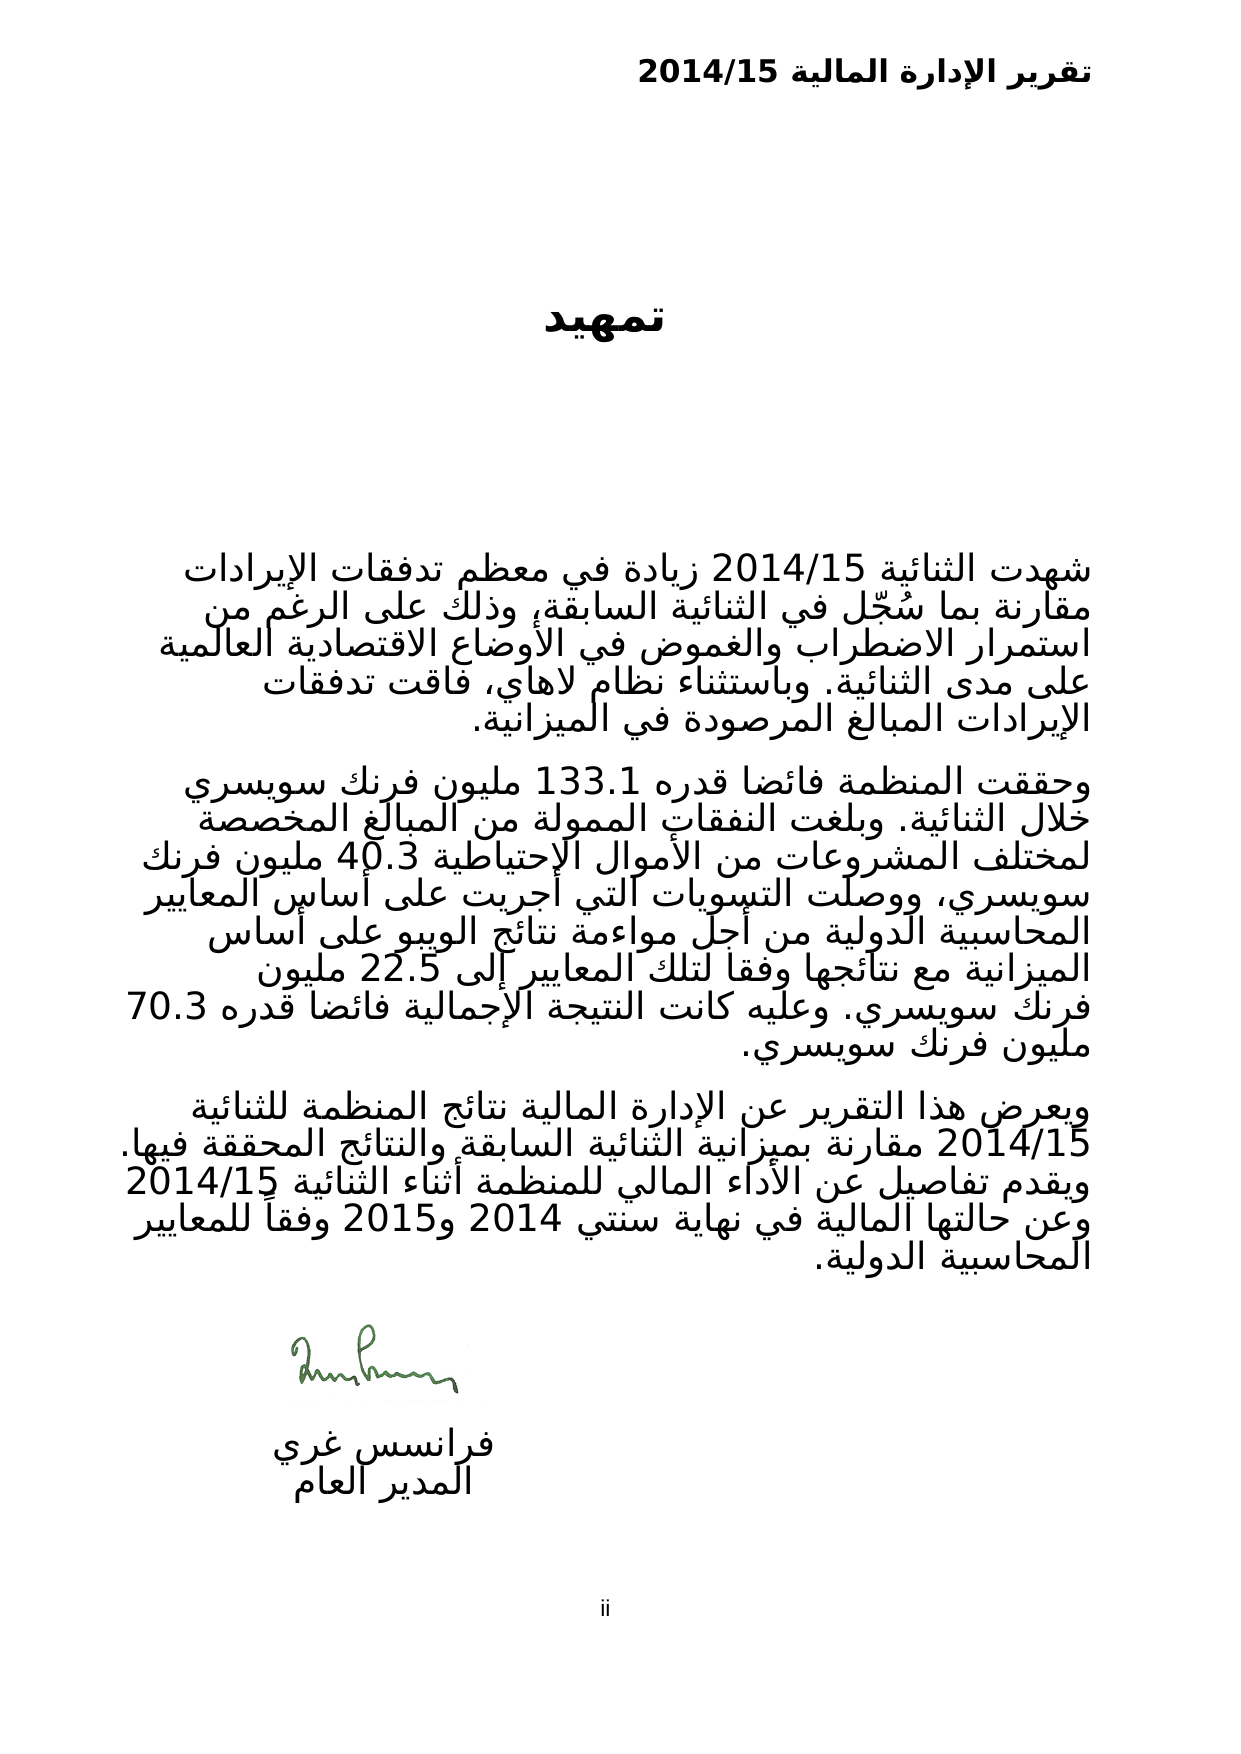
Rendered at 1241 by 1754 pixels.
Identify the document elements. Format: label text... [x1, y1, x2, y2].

text شهدت الثنائية 2014/15 زيادة في معظم تدفقات الإيرادات مقارنة بما سُجّل في الثنائية السابقة، وذلك على الرغم من استمرار الاضطراب والغموض في الأوضاع الاقتصادية العالمية على مدى الثنائية. وباستثناء نظام لاهاي، فاقت تدفقات الإيرادات المبالغ المرصودة في الميزانية. [118, 552, 1092, 739]
text وحققت المنظمة فائضا قدره 133.1 مليون فرنك سويسري خلال الثنائية. وبلغت النفقات الممولة من المبالغ المخصصة لمختلف المشروعات من الأموال الاحتياطية 40.3 مليون فرنك سويسري، ووصلت التسويات التي أجريت على أساس المعايير المحاسبية الدولية من أجل مواءمة نتائج الويبو على أساس الميزانية مع نتائجها وفقا لتلك المعايير إلى 22.5 مليون فرنك سويسري. وعليه كانت النتيجة الإجمالية فائضا قدره 70.3 مليون فرنك سويسري. [118, 764, 1092, 1064]
text تمهيد [118, 302, 1092, 339]
text المدير العام [118, 1464, 649, 1502]
text فرانسس غري [118, 1427, 649, 1464]
text ويعرض هذا التقرير عن الإدارة المالية نتائج المنظمة للثنائية 2014/15 مقارنة بميزانية الثنائية السابقة والنتائج المحققة فيها. ويقدم تفاصيل عن الأداء المالي للمنظمة أثناء الثنائية 2014/15 وعن حالتها المالية في نهاية سنتي 2014 و2015 وفقاً للمعايير المحاسبية الدولية. [118, 1089, 1092, 1277]
